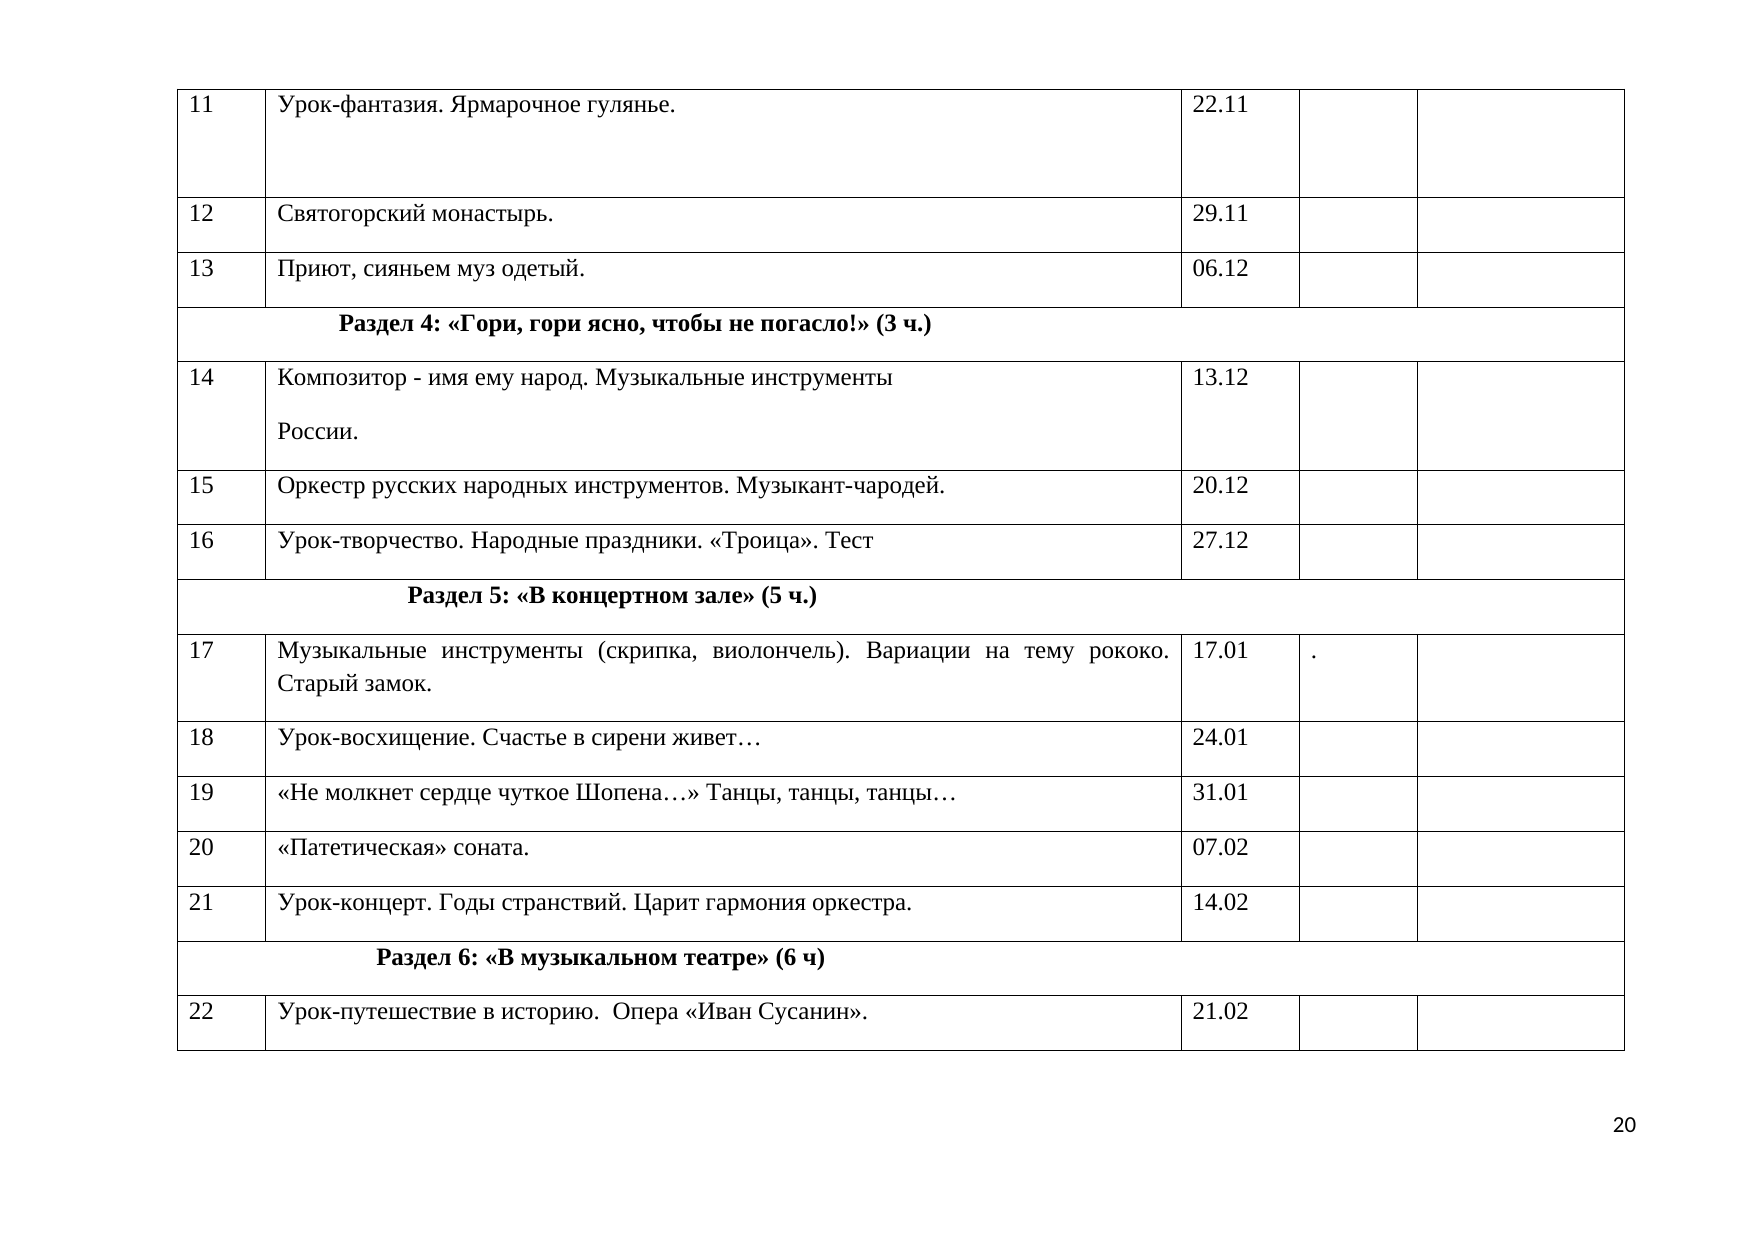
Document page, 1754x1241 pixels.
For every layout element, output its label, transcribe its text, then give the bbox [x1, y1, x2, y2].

table_cell 16 [178, 525, 265, 579]
table_cell [1300, 996, 1417, 1050]
table_cell 13.12 [1182, 362, 1299, 469]
table_cell [1418, 996, 1624, 1050]
table_cell 24.01 [1182, 722, 1299, 776]
table_cell [1300, 471, 1417, 524]
table_cell 21.02 [1182, 996, 1299, 1050]
table_cell 19 [178, 777, 265, 831]
table_cell 20.12 [1182, 471, 1299, 524]
table_cell [1418, 525, 1624, 579]
table_cell 17 [178, 635, 265, 721]
table_cell [1418, 362, 1624, 469]
table_cell . [1300, 635, 1417, 721]
table_cell [1300, 832, 1417, 886]
table_cell «Не молкнет сердце чуткое Шопена…» Танцы, танцы, танцы… [266, 777, 1181, 831]
table_cell Святогорский монастырь. [266, 198, 1181, 252]
table_cell 13 [178, 253, 265, 307]
table_cell [1418, 887, 1624, 941]
table_cell [1418, 635, 1624, 721]
table_cell [1418, 777, 1624, 831]
table_cell [1300, 525, 1417, 579]
table_cell 22 [178, 996, 265, 1050]
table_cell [266, 996, 1181, 1050]
table_cell [1300, 887, 1417, 941]
table_cell Приют, сияньем муз одетый. [266, 253, 1181, 307]
table_cell 29.11 [1182, 198, 1299, 252]
table_cell Раздел 4: «Гори, гори ясно, чтобы не погасло!» (3 ч.) [178, 308, 1624, 361]
table_cell [1300, 90, 1417, 197]
table_cell Оркестр русских народных инструментов. Музыкант-чародей. [266, 471, 1181, 524]
table_cell 14 [178, 362, 265, 469]
table_cell «Патетическая» соната. [266, 832, 1181, 886]
table_cell [1300, 362, 1417, 469]
table_cell Раздел 5: «В концертном зале» (5 ч.) [178, 580, 1624, 634]
table_cell [1300, 198, 1417, 252]
table_cell Урок-восхищение. Счастье в сирени живет… [266, 722, 1181, 776]
table_cell [1300, 777, 1417, 831]
table_cell Урок-концерт. Годы странствий. Царит гармония оркестра. [266, 887, 1181, 941]
table_cell Урок-фантазия. Ярмарочное гулянье. [266, 90, 1181, 197]
table_cell 14.02 [1182, 887, 1299, 941]
table_cell [1418, 722, 1624, 776]
table_cell [1418, 90, 1624, 197]
table_cell 12 [178, 198, 265, 252]
table_cell 11 [178, 90, 265, 197]
table_cell 21 [178, 887, 265, 941]
table_cell 18 [178, 722, 265, 776]
table_cell 20 [178, 832, 265, 886]
table_cell 15 [178, 471, 265, 524]
table_cell 07.02 [1182, 832, 1299, 886]
table_cell 31.01 [1182, 777, 1299, 831]
table_cell [1300, 722, 1417, 776]
table_cell 06.12 [1182, 253, 1299, 307]
table_cell Композитор - имя ему народ. Музыкальные инструменты России. [266, 362, 1181, 469]
table_cell Урок-творчество. Народные праздники. «Троица». Тест [266, 525, 1181, 579]
table_cell [1418, 253, 1624, 307]
table_cell [1300, 253, 1417, 307]
table_cell Музыкальные инструменты (скрипка, виолончель). Вариации на тему рококо. Старый замок. [266, 635, 1181, 721]
table_cell Раздел 6: «В музыкальном театре» (6 ч) [178, 942, 1624, 995]
table_cell [1418, 198, 1624, 252]
table_cell 17.01 [1182, 635, 1299, 721]
table_cell 22.11 [1182, 90, 1299, 197]
table_cell [1418, 471, 1624, 524]
table_cell [1418, 832, 1624, 886]
table_cell 27.12 [1182, 525, 1299, 579]
